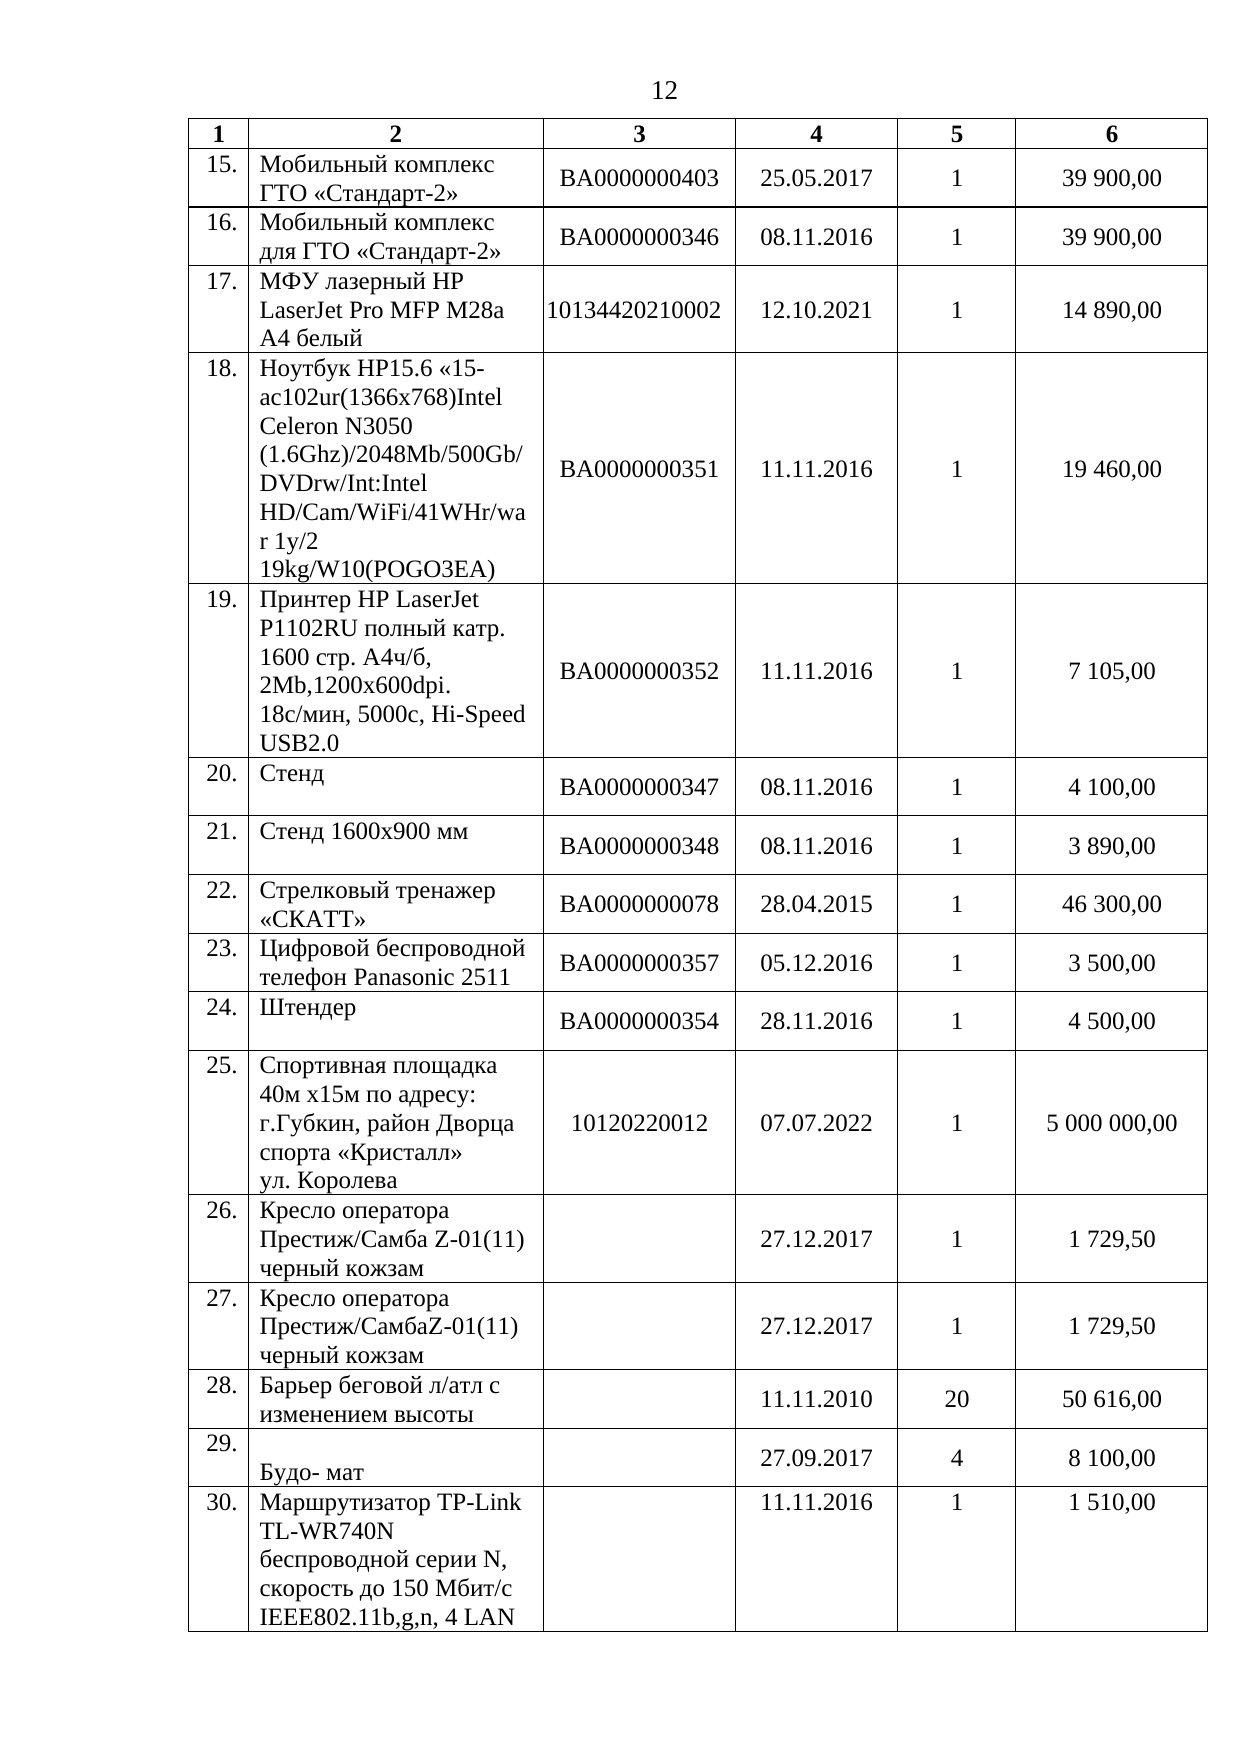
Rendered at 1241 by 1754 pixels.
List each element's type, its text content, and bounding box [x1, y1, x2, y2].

table_cell Принтер HP LaserJet P1102RU полный катр. 1600 стр. А4ч/б, 2Mb,1200x600dpi. 18с/мин, 5000с, Hi-Speed USB2.0 [249, 584, 543, 757]
table_cell ВА0000000352 [544, 584, 735, 757]
table_cell [189, 758, 248, 815]
table_cell МФУ лазерный HP LaserJet Pro MFP M28a A4 белый [249, 266, 543, 352]
table_cell ВА0000000403 [544, 149, 735, 206]
table_cell [544, 1487, 735, 1631]
table_cell 3 890,00 [1016, 816, 1207, 874]
table_header 6 [1016, 119, 1207, 148]
table_cell 7 105,00 [1016, 584, 1207, 757]
table_cell Стенд [249, 758, 543, 815]
table_cell Ноутбук HP15.6 «15-ac102ur(1366x768)Intel Celeron N3050 (1.6Ghz)/2048Mb/500Gb/DVDrw/Int:Intel HD/Cam/WiFi/41WHr/war 1y/2 19kg/W10(POGO3EA) [249, 353, 543, 583]
table_cell 4 [898, 1429, 1015, 1486]
table_cell 39 900,00 [1016, 149, 1207, 206]
table_cell [544, 1195, 735, 1282]
table_cell Кресло оператора Престиж/СамбаZ-01(11) черный кожзам [249, 1283, 543, 1369]
table_cell [189, 208, 248, 265]
table_cell [189, 1051, 248, 1194]
table_cell Стрелковый тренажер «СКАТТ» [249, 875, 543, 932]
table_cell [544, 1370, 735, 1427]
table_header 1 [189, 119, 248, 148]
table_cell Стенд 1600х900 мм [249, 816, 543, 874]
table_cell 1 [898, 875, 1015, 932]
table_cell 8 100,00 [1016, 1429, 1207, 1486]
table_cell 1 [898, 353, 1015, 583]
table_cell 1 [898, 758, 1015, 815]
table_cell [189, 1487, 248, 1631]
table_cell [189, 1429, 248, 1486]
table_cell 1 [898, 584, 1015, 757]
table_cell ВА0000000351 [544, 353, 735, 583]
table_cell 11.11.2016 [736, 584, 897, 757]
table_cell 1 [898, 992, 1015, 1049]
table_cell 1 [898, 1195, 1015, 1282]
table_cell 1 729,50 [1016, 1195, 1207, 1282]
table_cell [189, 992, 248, 1049]
table_header 5 [898, 119, 1015, 148]
table_cell 10120220012 [544, 1051, 735, 1194]
table_cell 11.11.2016 [736, 353, 897, 583]
table_header 4 [736, 119, 897, 148]
table_cell 07.07.2022 [736, 1051, 897, 1194]
table_cell 27.12.2017 [736, 1283, 897, 1369]
table_cell Цифровой беспроводной телефон Panasonic 2511 [249, 934, 543, 991]
table_cell [189, 149, 248, 206]
table_cell 1 [898, 208, 1015, 265]
table_cell 10134420210002 [544, 266, 735, 352]
table_cell 25.05.2017 [736, 149, 897, 206]
table_cell ВА0000000354 [544, 992, 735, 1049]
table_cell 08.11.2016 [736, 816, 897, 874]
table_cell 1 [898, 934, 1015, 991]
table_cell 20 [898, 1370, 1015, 1427]
table_cell 12.10.2021 [736, 266, 897, 352]
table_cell [189, 816, 248, 874]
table_cell 14 890,00 [1016, 266, 1207, 352]
table_cell Мобильный комплекс для ГТО «Стандарт-2» [249, 208, 543, 265]
table_cell [544, 1429, 735, 1486]
table_cell 11.11.2010 [736, 1370, 897, 1427]
table_cell 39 900,00 [1016, 208, 1207, 265]
table_cell 08.11.2016 [736, 758, 897, 815]
table_cell [189, 1370, 248, 1427]
table_cell [189, 875, 248, 932]
table_cell 50 616,00 [1016, 1370, 1207, 1427]
table_cell [189, 353, 248, 583]
table_cell [189, 266, 248, 352]
table_cell Барьер беговой л/атл с изменением высоты [249, 1370, 543, 1427]
table_cell ВА0000000078 [544, 875, 735, 932]
table_cell 1 510,00 [1016, 1487, 1207, 1631]
table_header 3 [544, 119, 735, 148]
table_cell 1 [898, 1487, 1015, 1631]
table_cell [189, 1195, 248, 1282]
table_cell ВА0000000346 [544, 208, 735, 265]
table_cell 1 [898, 1051, 1015, 1194]
table_header 2 [249, 119, 543, 148]
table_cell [249, 1487, 543, 1631]
table_cell 1 [898, 266, 1015, 352]
table_cell 4 500,00 [1016, 992, 1207, 1049]
table_cell 27.12.2017 [736, 1195, 897, 1282]
table_cell 1 [898, 1283, 1015, 1369]
table_cell 08.11.2016 [736, 208, 897, 265]
table_cell Кресло оператора Престиж/Самба Z-01(11) черный кожзам [249, 1195, 543, 1282]
table_cell Штендер [249, 992, 543, 1049]
table_cell 1 729,50 [1016, 1283, 1207, 1369]
table_cell 3 500,00 [1016, 934, 1207, 991]
table_cell 1 [898, 149, 1015, 206]
table_cell 28.04.2015 [736, 875, 897, 932]
table_cell [544, 1283, 735, 1369]
table_cell 11.11.2016 [736, 1487, 897, 1631]
table_cell 27.09.2017 [736, 1429, 897, 1486]
table_cell 5 000 000,00 [1016, 1051, 1207, 1194]
table_cell Мобильный комплекс ГТО «Стандарт-2» [249, 149, 543, 206]
table_cell 19 460,00 [1016, 353, 1207, 583]
table_cell ВА0000000357 [544, 934, 735, 991]
table_cell [189, 584, 248, 757]
table_cell 05.12.2016 [736, 934, 897, 991]
table_cell Спортивная площадка 40м х15м по адресу: г.Губкин, район Дворца спорта «Кристалл» ул. Королева [249, 1051, 543, 1194]
table_cell [189, 934, 248, 991]
table_cell 1 [898, 816, 1015, 874]
table_cell 4 100,00 [1016, 758, 1207, 815]
table_cell 28.11.2016 [736, 992, 897, 1049]
table_cell [189, 1283, 248, 1369]
table_cell ВА0000000347 [544, 758, 735, 815]
table_cell Будо- мат [249, 1429, 543, 1486]
table_cell ВА0000000348 [544, 816, 735, 874]
table_cell 46 300,00 [1016, 875, 1207, 932]
